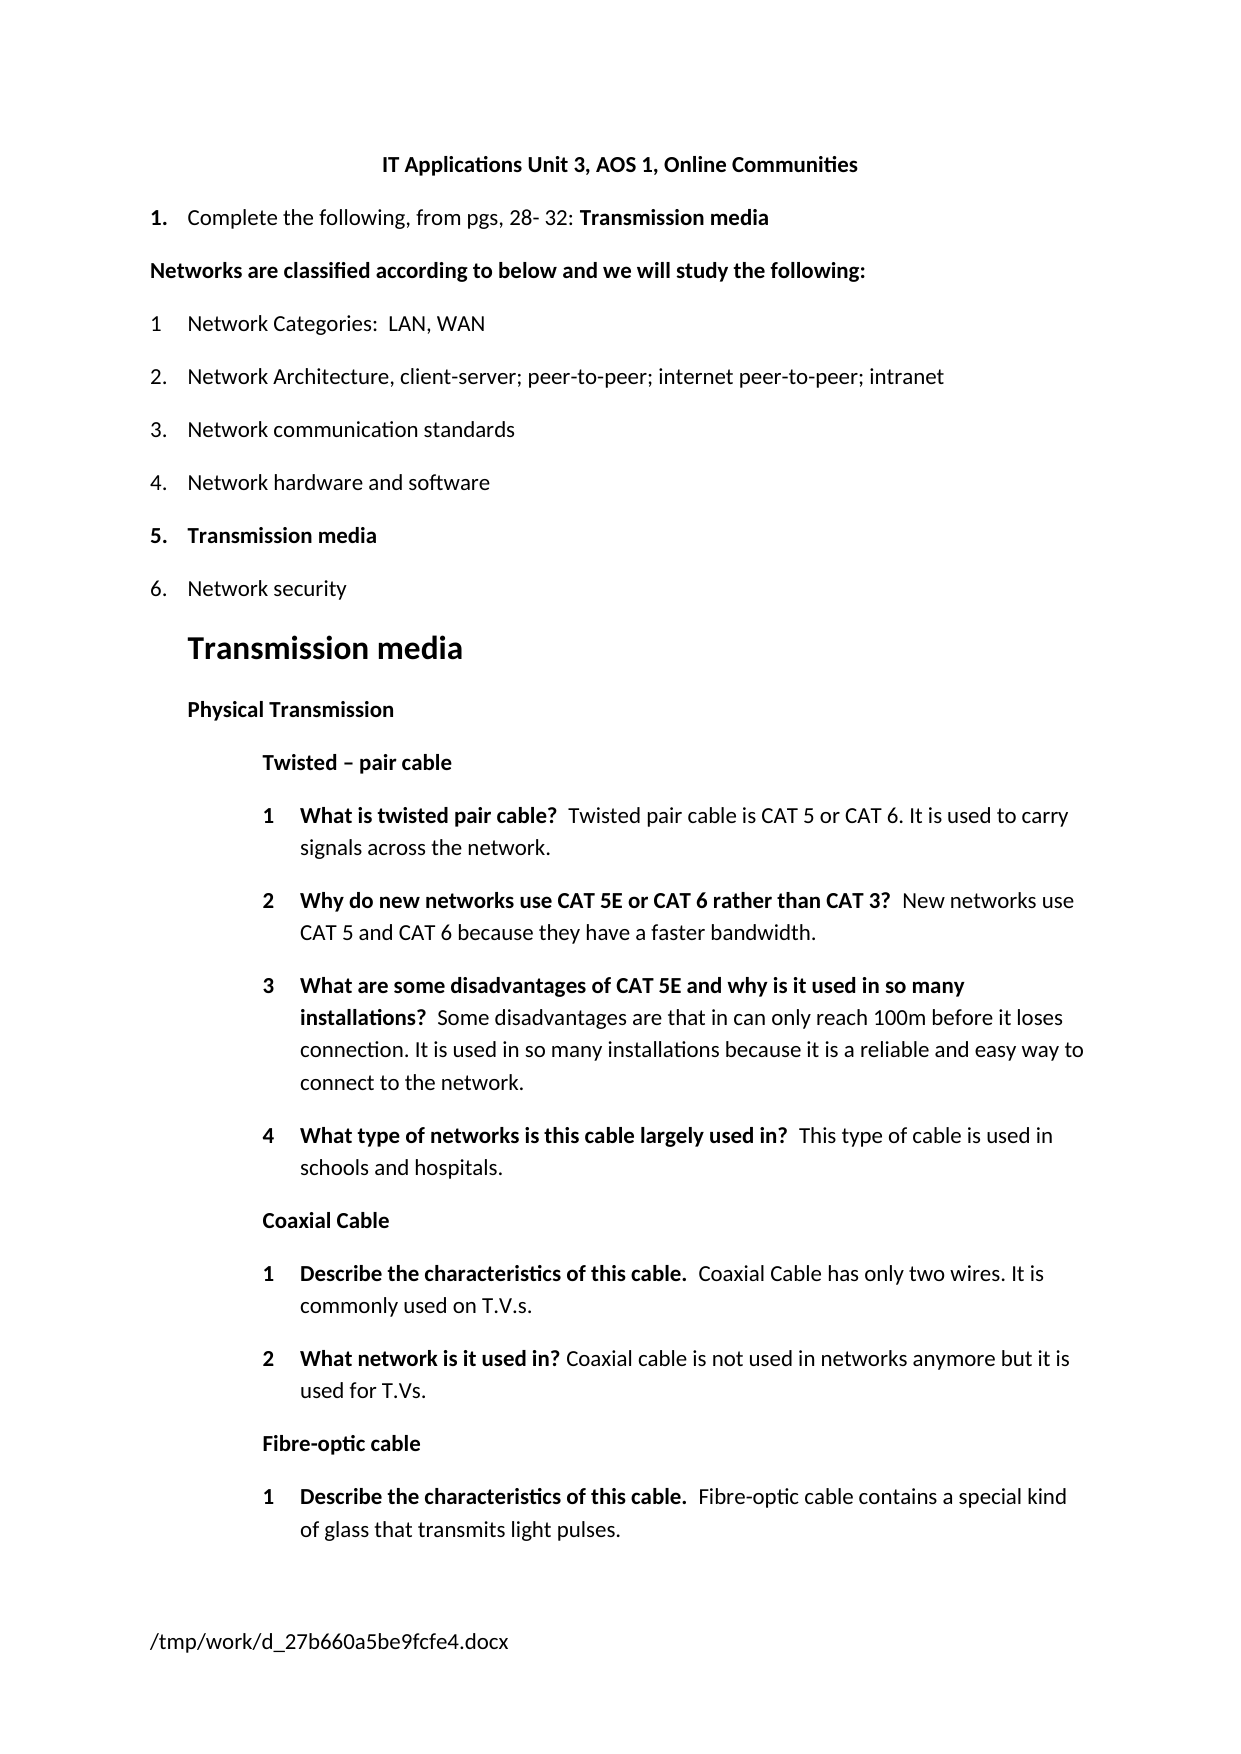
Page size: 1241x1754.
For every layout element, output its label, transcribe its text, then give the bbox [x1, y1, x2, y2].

list What network is it used in? Coaxial cable is not used in networks anymore but it is used for T.Vs. [262, 1344, 1090, 1404]
list Network hardware and software [150, 468, 1090, 496]
list Network Categories: LAN, WAN [150, 309, 1090, 337]
text Fibre-optic cable [262, 1429, 1090, 1457]
list Network communication standards [150, 415, 1090, 443]
text Networks are classified according to below and we will study the following: [150, 256, 1090, 284]
list What is twisted pair cable? Twisted pair cable is CAT 5 or CAT 6. It is used to carry signals across the network. [262, 801, 1090, 861]
text Twisted – pair cable [262, 748, 1090, 776]
list Complete the following, from pgs, 28- 32: Transmission media [150, 203, 1090, 231]
list What type of networks is this cable largely used in? This type of cable is used in schools and hospitals. [262, 1121, 1090, 1181]
list Describe the characteristics of this cable. Coaxial Cable has only two wires. It is commonly used on T.V.s. [262, 1259, 1090, 1319]
list Network security [150, 574, 1090, 602]
list What are some disadvantages of CAT 5E and why is it used in so many installations? Some disadvantages are that in can only reach 100m before it loses connection. It is used in so many installations because it is a reliable and easy way to connect to the network. [262, 971, 1090, 1096]
text Physical Transmission [187, 695, 1090, 723]
list Describe the characteristics of this cable. Fibre-optic cable contains a special kind of glass that transmits light pulses. [262, 1482, 1090, 1543]
list Why do new networks use CAT 5E or CAT 6 rather than CAT 3? New networks use CAT 5 and CAT 6 because they have a faster bandwidth. [262, 886, 1090, 946]
list Transmission media [187, 627, 1090, 668]
list Transmission media [150, 521, 1090, 549]
list Network Architecture, client-server; peer-to-peer; internet peer-to-peer; intranet [150, 362, 1090, 390]
text IT Applications Unit 3, AOS 1, Online Communities [150, 150, 1090, 178]
text Coaxial Cable [262, 1206, 1090, 1234]
